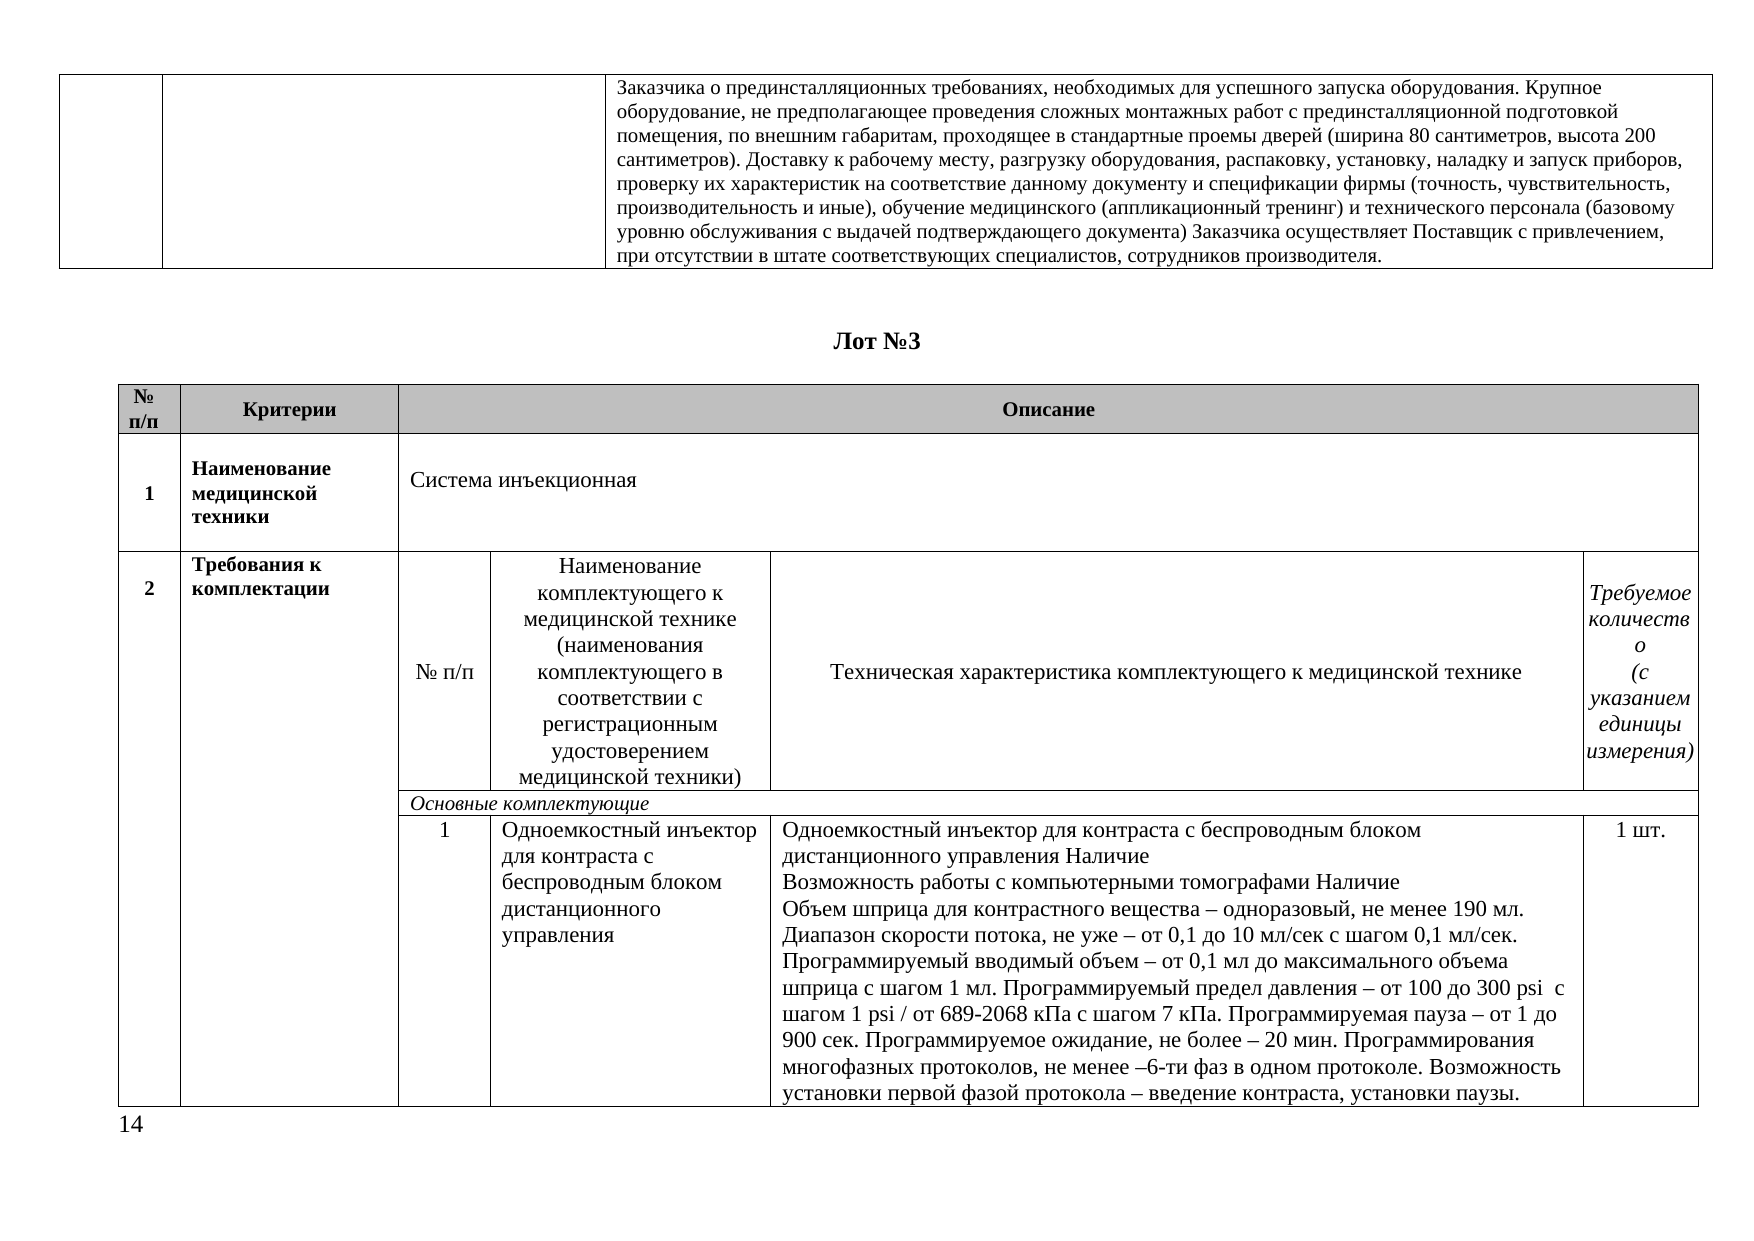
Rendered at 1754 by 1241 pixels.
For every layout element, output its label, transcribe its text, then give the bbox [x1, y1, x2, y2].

table_cell 7 [60, 75, 162, 267]
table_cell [771, 816, 1583, 1106]
table_cell Основные комплектующие [399, 791, 1698, 814]
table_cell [606, 75, 1712, 267]
table_cell Наименование комплектующего к медицинской технике (наименования комплектующего в соответствии с регистрационным удостоверением медицинской техники) [491, 552, 770, 789]
table_cell 2 [119, 552, 180, 1106]
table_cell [163, 75, 605, 267]
table_cell Наименование медицинской техники [181, 434, 398, 551]
table_cell Требуемое количество (с указанием единицы измерения) [1584, 552, 1698, 789]
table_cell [491, 816, 770, 1106]
table_header Критерии [181, 385, 398, 433]
table_cell Техническая характеристика комплектующего к медицинской технике [771, 552, 1583, 789]
table_cell 1 [399, 816, 490, 1106]
table_cell № п/п [399, 552, 490, 789]
table_cell 1 [119, 434, 180, 551]
table_header № п/п [119, 385, 180, 433]
table_cell 1 шт. [1584, 816, 1698, 1106]
text Лот №3 [118, 326, 1636, 355]
table_header Описание [399, 385, 1698, 433]
table_cell Система инъекционная [399, 434, 1698, 551]
table_cell Требования к комплектации [181, 552, 398, 1106]
